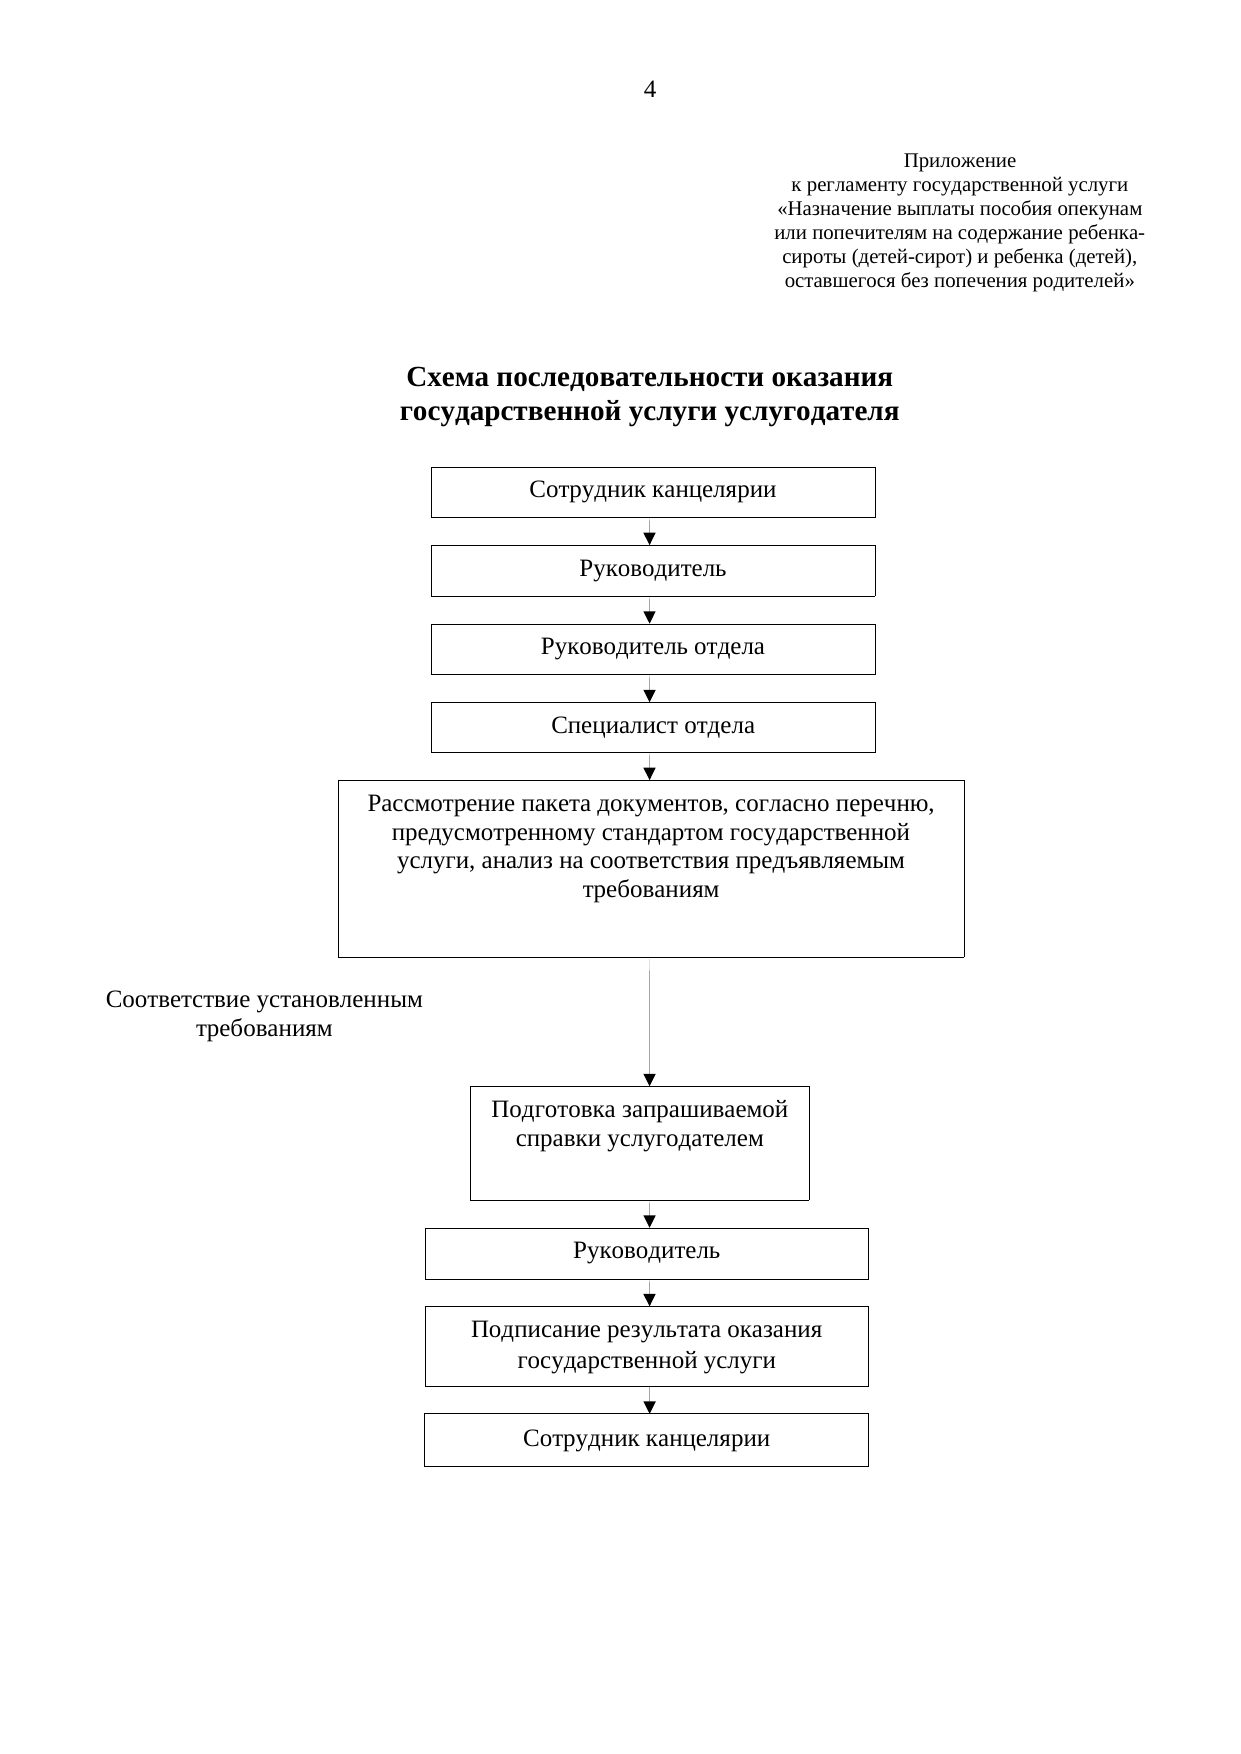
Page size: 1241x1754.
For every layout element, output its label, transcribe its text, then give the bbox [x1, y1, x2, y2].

text Схема последовательности оказания [148, 359, 1152, 393]
text государственной услуги услугодателя [148, 393, 1152, 426]
text к регламенту государственной услуги [768, 172, 1152, 196]
text «Назначение выплаты пособия опекунам или попечителям на содержание ребенка-сироты (детей-сирот) и ребенка (детей), оставшегося без попечения родителей» [768, 196, 1152, 292]
text Приложение [768, 148, 1152, 172]
